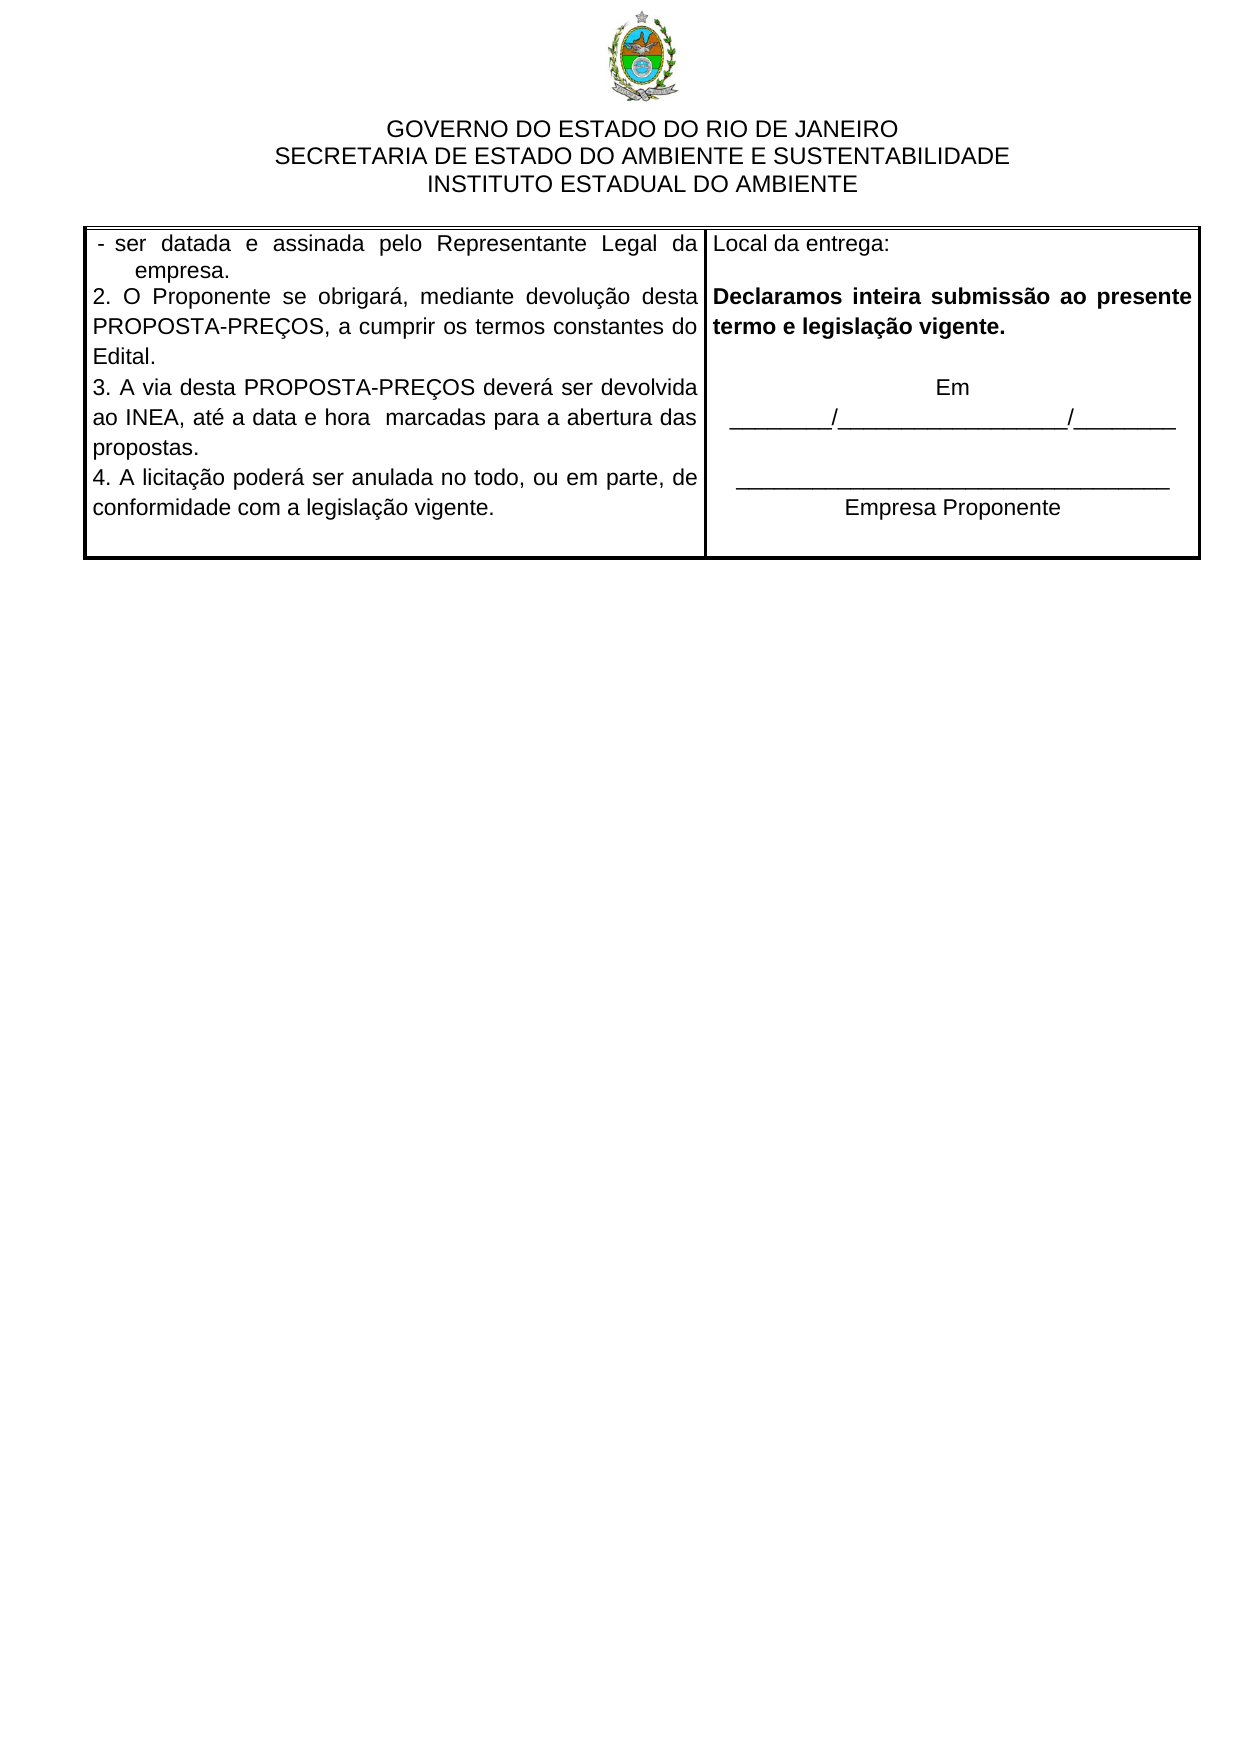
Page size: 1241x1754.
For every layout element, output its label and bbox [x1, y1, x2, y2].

table_cell [707, 230, 1198, 556]
table_cell [87, 230, 704, 556]
picture [605, 10, 679, 103]
